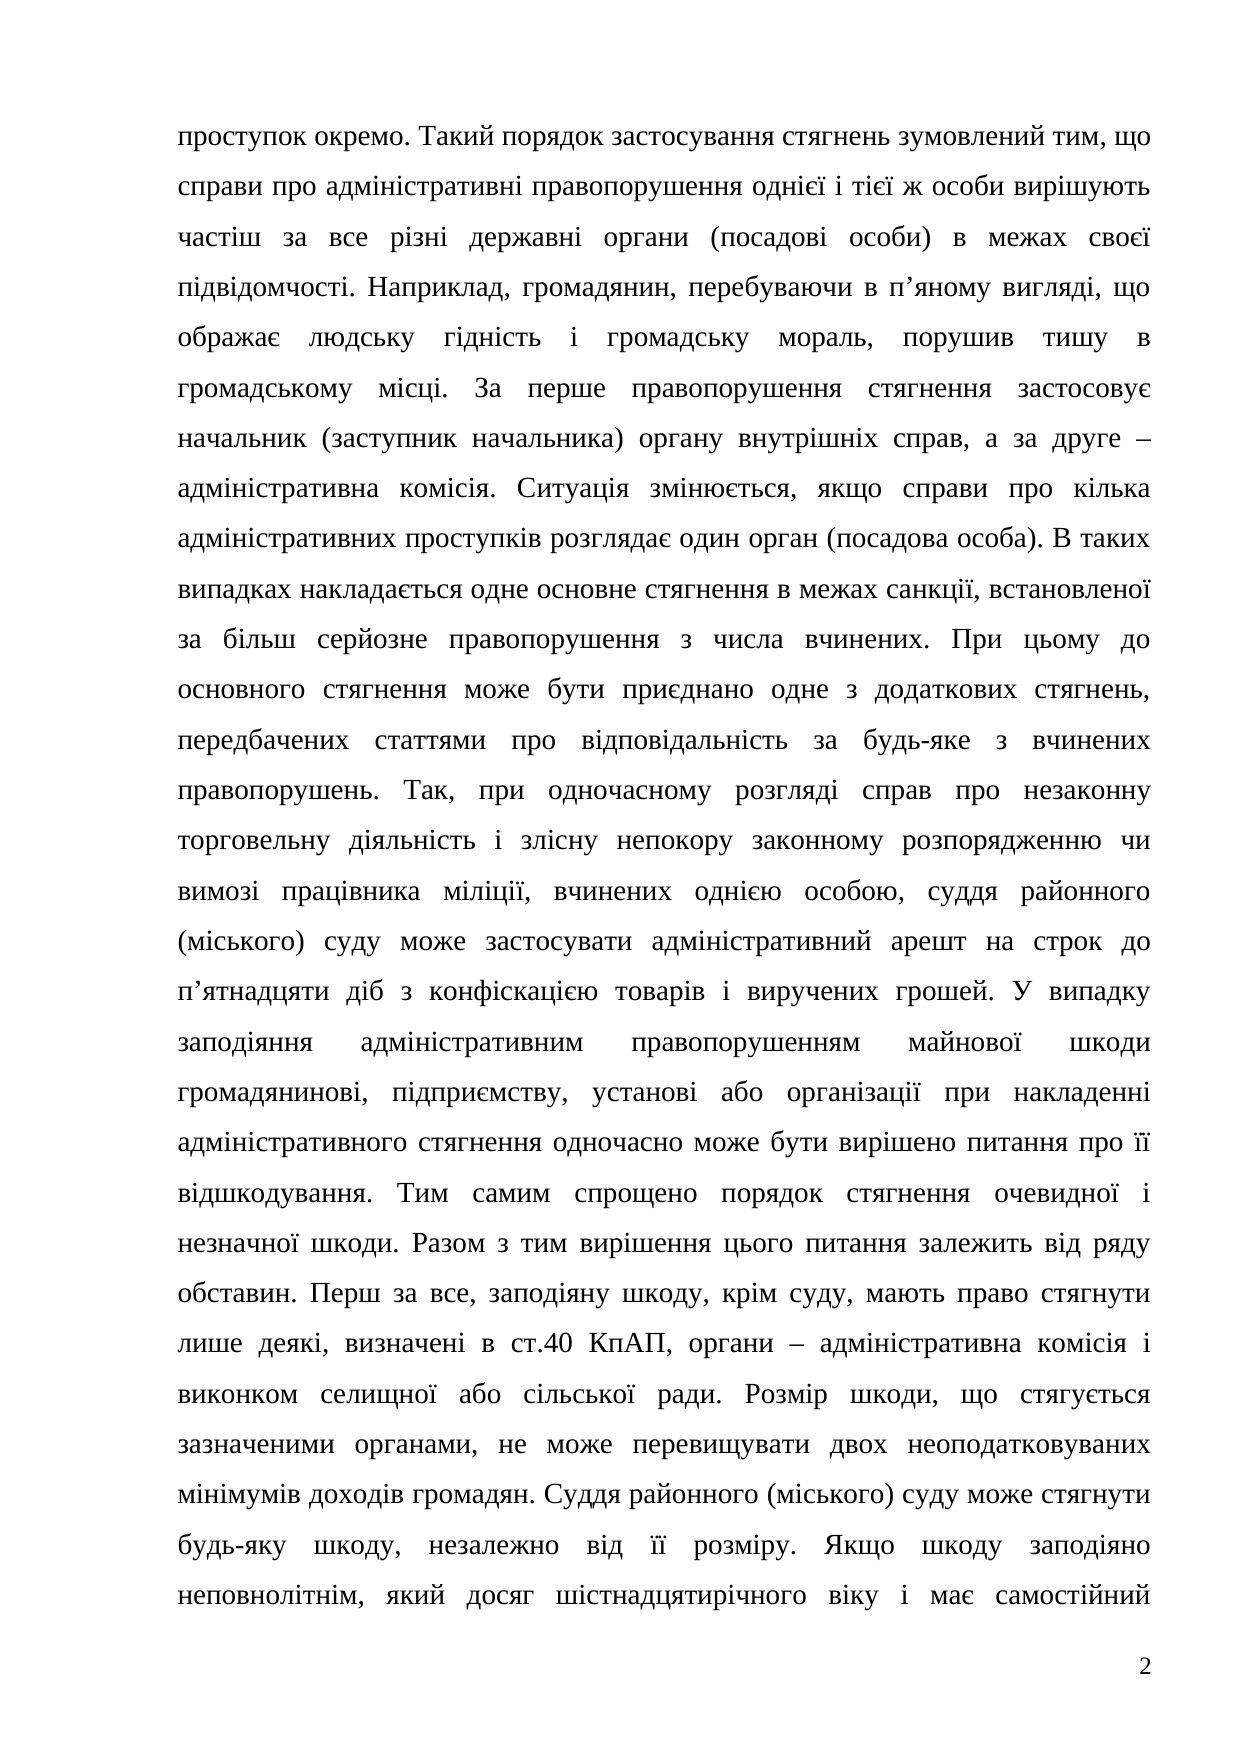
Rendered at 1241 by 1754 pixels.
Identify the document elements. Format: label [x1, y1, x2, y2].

text [177, 118, 1152, 1611]
